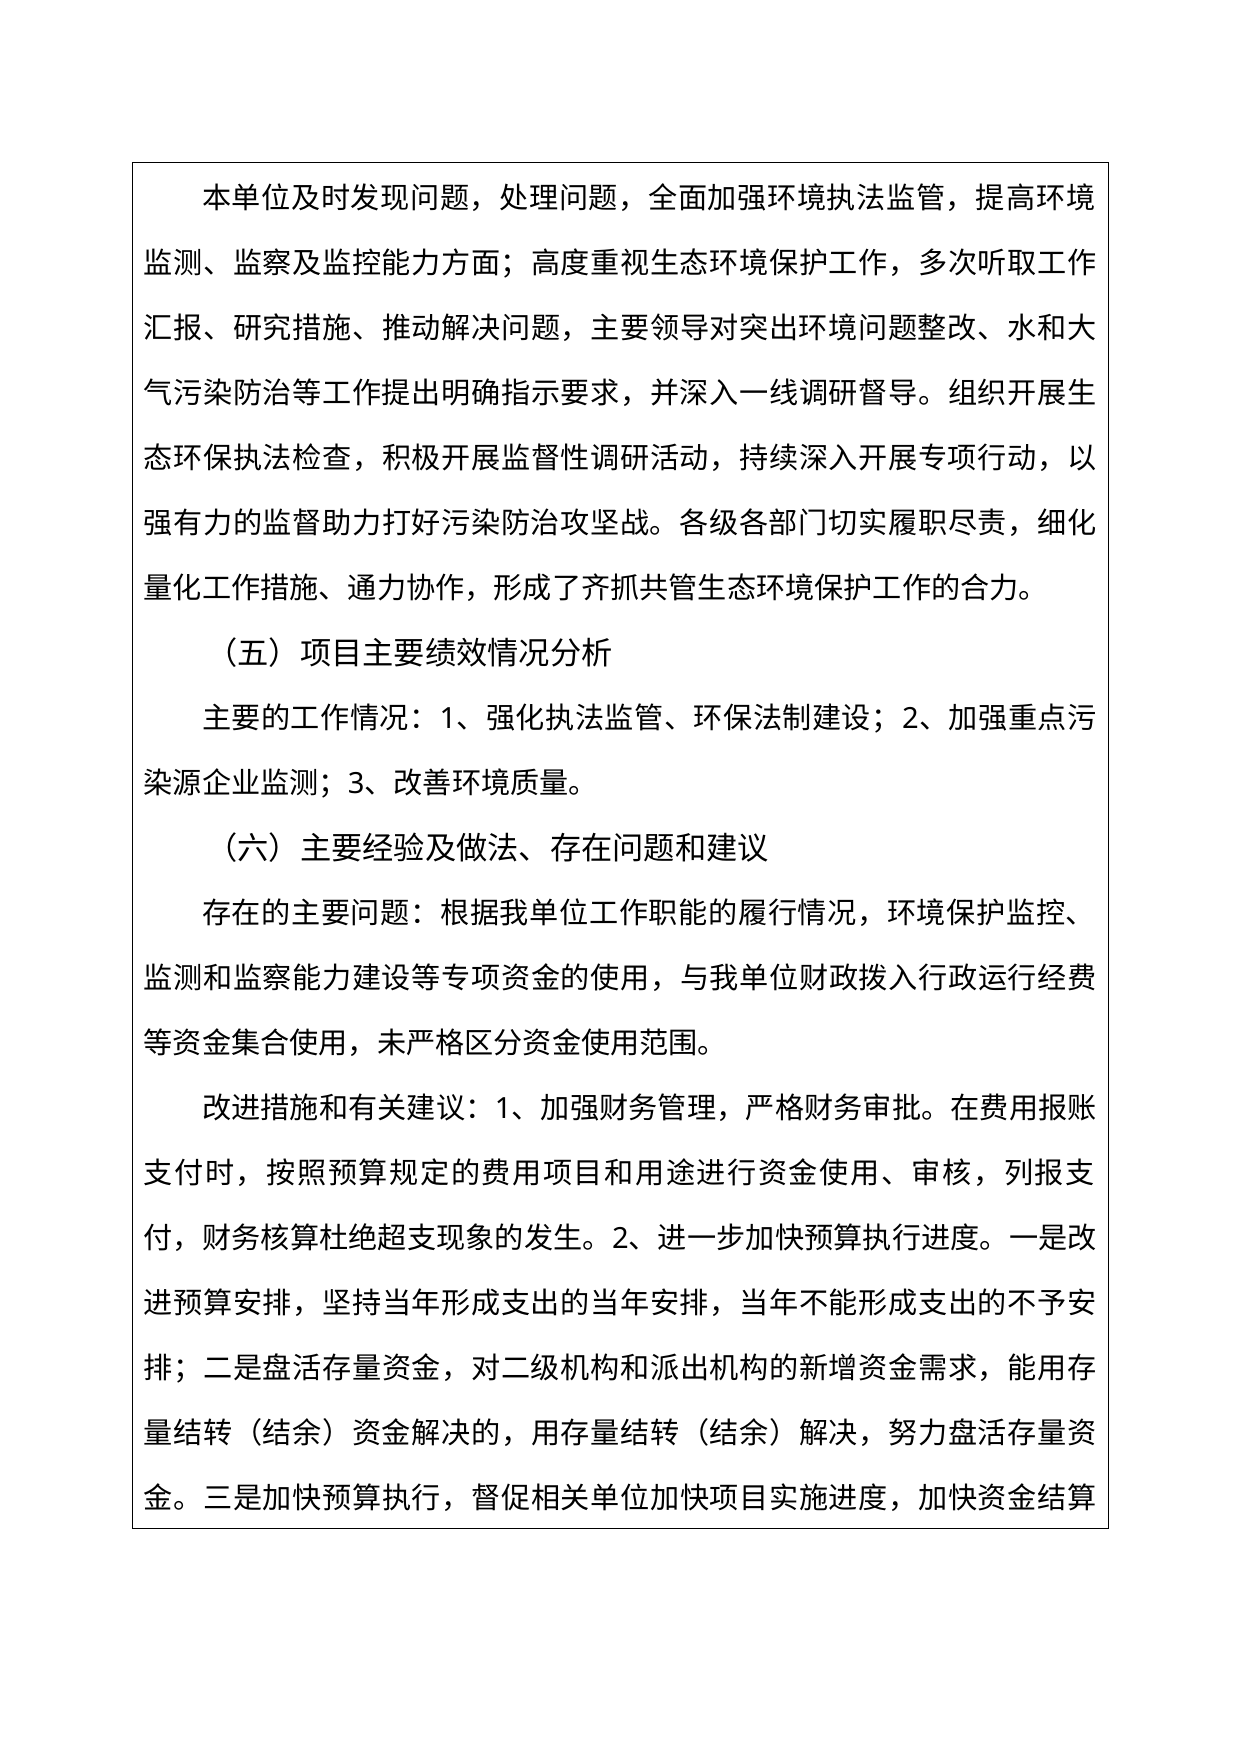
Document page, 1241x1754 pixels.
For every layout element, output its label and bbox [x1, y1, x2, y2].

table_header [133, 163, 1108, 1528]
